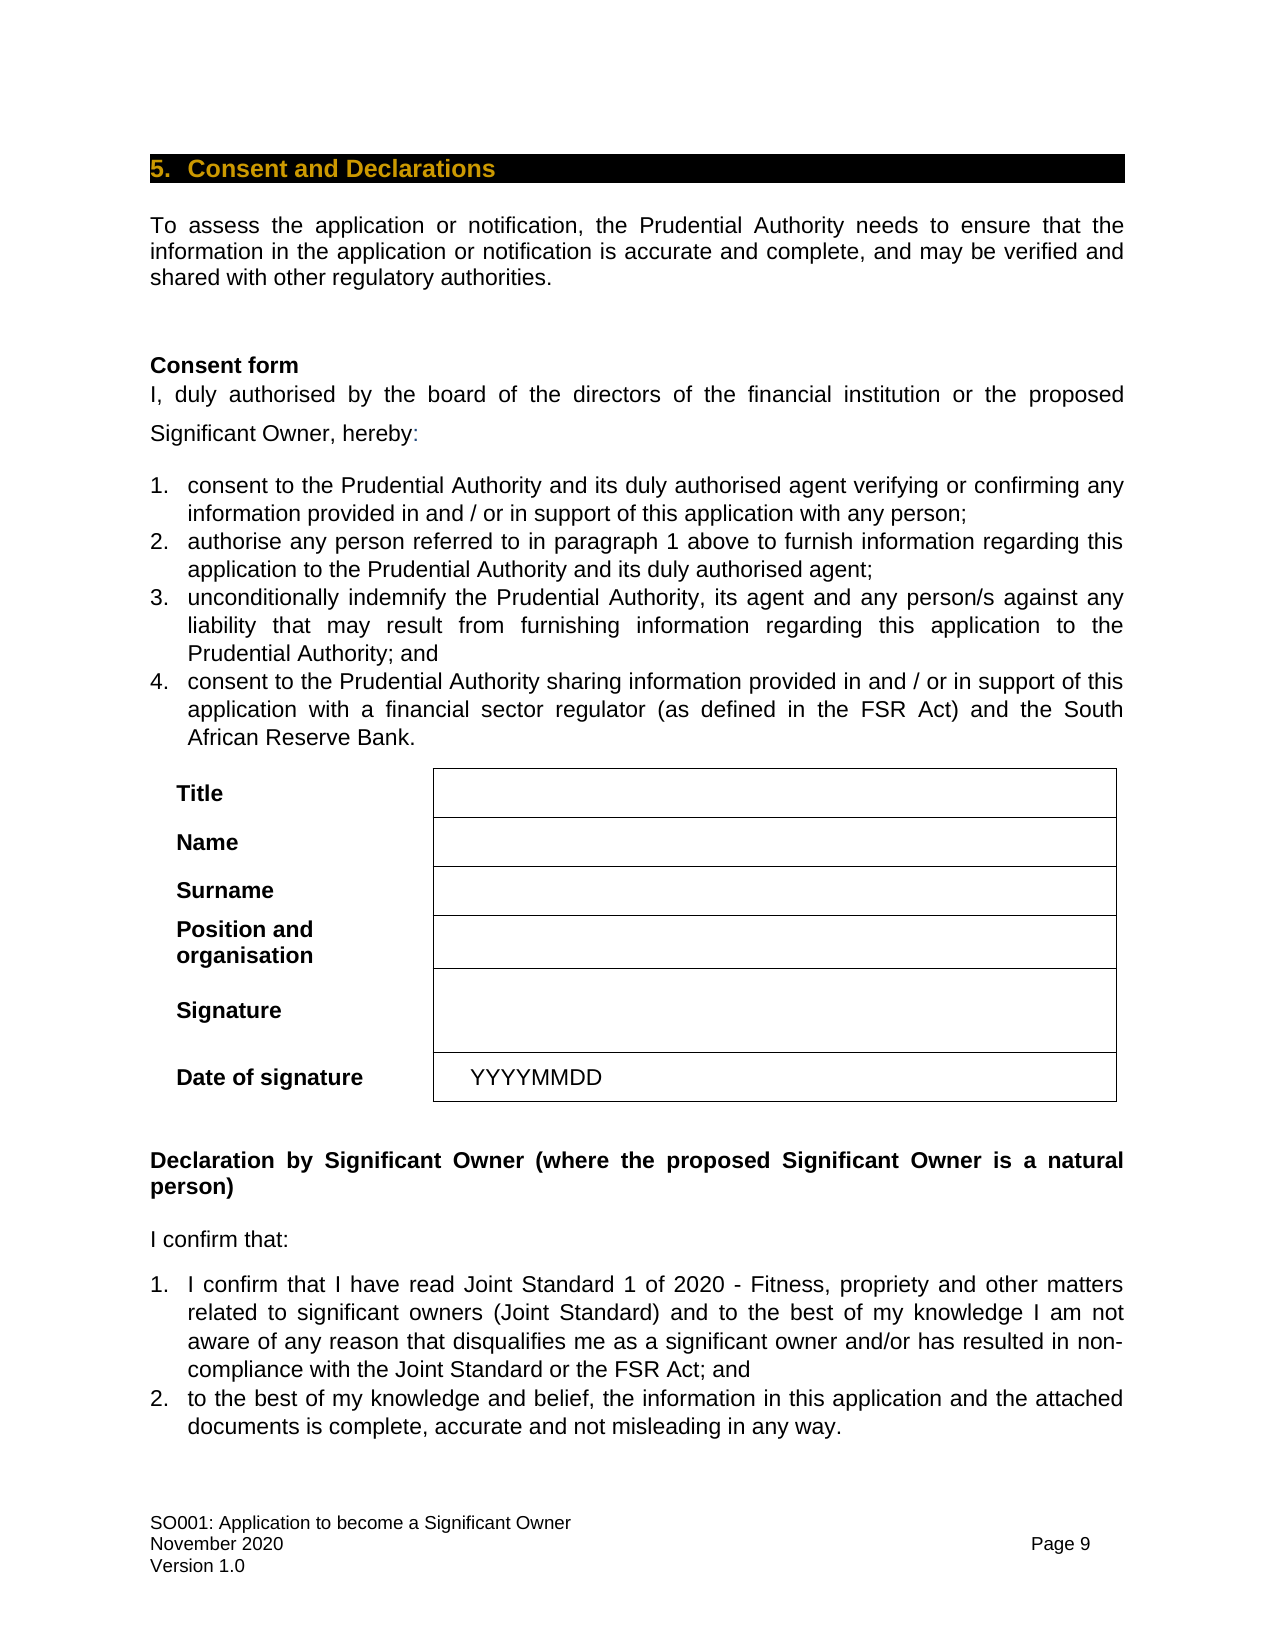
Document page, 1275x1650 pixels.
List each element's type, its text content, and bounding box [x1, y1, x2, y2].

table_cell [434, 818, 1116, 866]
table_cell Name [161, 817, 433, 866]
table_cell YYYYMMDD [434, 1053, 1116, 1101]
list unconditionally indemnify the Prudential Authority, its agent and any person/s against any liability that may result from furnishing information regarding this application to the Prudential Authority; and [150, 584, 1125, 666]
table_cell Date of signature [161, 1052, 433, 1101]
table_cell Surname [161, 866, 433, 914]
list authorise any person referred to in paragraph 1 above to furnish information regarding this application to the Prudential Authority and its duly authorised agent; [150, 528, 1125, 582]
text I, duly authorised by the board of the directors of the financial institution or the proposed Significant Owner, hereby: [150, 381, 1125, 447]
subtitle Consent form [150, 352, 1125, 379]
text Declaration by Significant Owner (where the proposed Significant Owner is a natural person) [150, 1147, 1125, 1199]
table_cell Position and organisation [161, 915, 433, 968]
list Consent and Declarations [171, 154, 1125, 183]
table_header Title [161, 768, 433, 817]
list consent to the Prudential Authority and its duly authorised agent verifying or confirming any information provided in and / or in support of this application with any person; [150, 472, 1125, 527]
table_cell [434, 969, 1116, 1052]
list to the best of my knowledge and belief, the information in this application and the attached documents is complete, accurate and not misleading in any way. [150, 1384, 1125, 1439]
table_cell [434, 867, 1116, 914]
text To assess the application or notification, the Prudential Authority needs to ensure that the information in the application or notification is accurate and complete, and may be verified and shared with other regulatory authorities. [150, 212, 1125, 291]
text I confirm that: [150, 1226, 1125, 1252]
table_cell Signature [161, 968, 433, 1052]
list consent to the Prudential Authority sharing information provided in and / or in support of this application with a financial sector regulator (as defined in the FSR Act) and the South African Reserve Bank. [150, 668, 1125, 750]
table_cell [434, 916, 1116, 968]
table_header [434, 769, 1116, 817]
list I confirm that I have read Joint Standard 1 of 2020 - Fitness, propriety and other matters related to significant owners (Joint Standard) and to the best of my knowledge I am not aware of any reason that disqualifies me as a significant owner and/or has resulted in non-compliance with the Joint Standard or the FSR Act; and [150, 1271, 1125, 1382]
